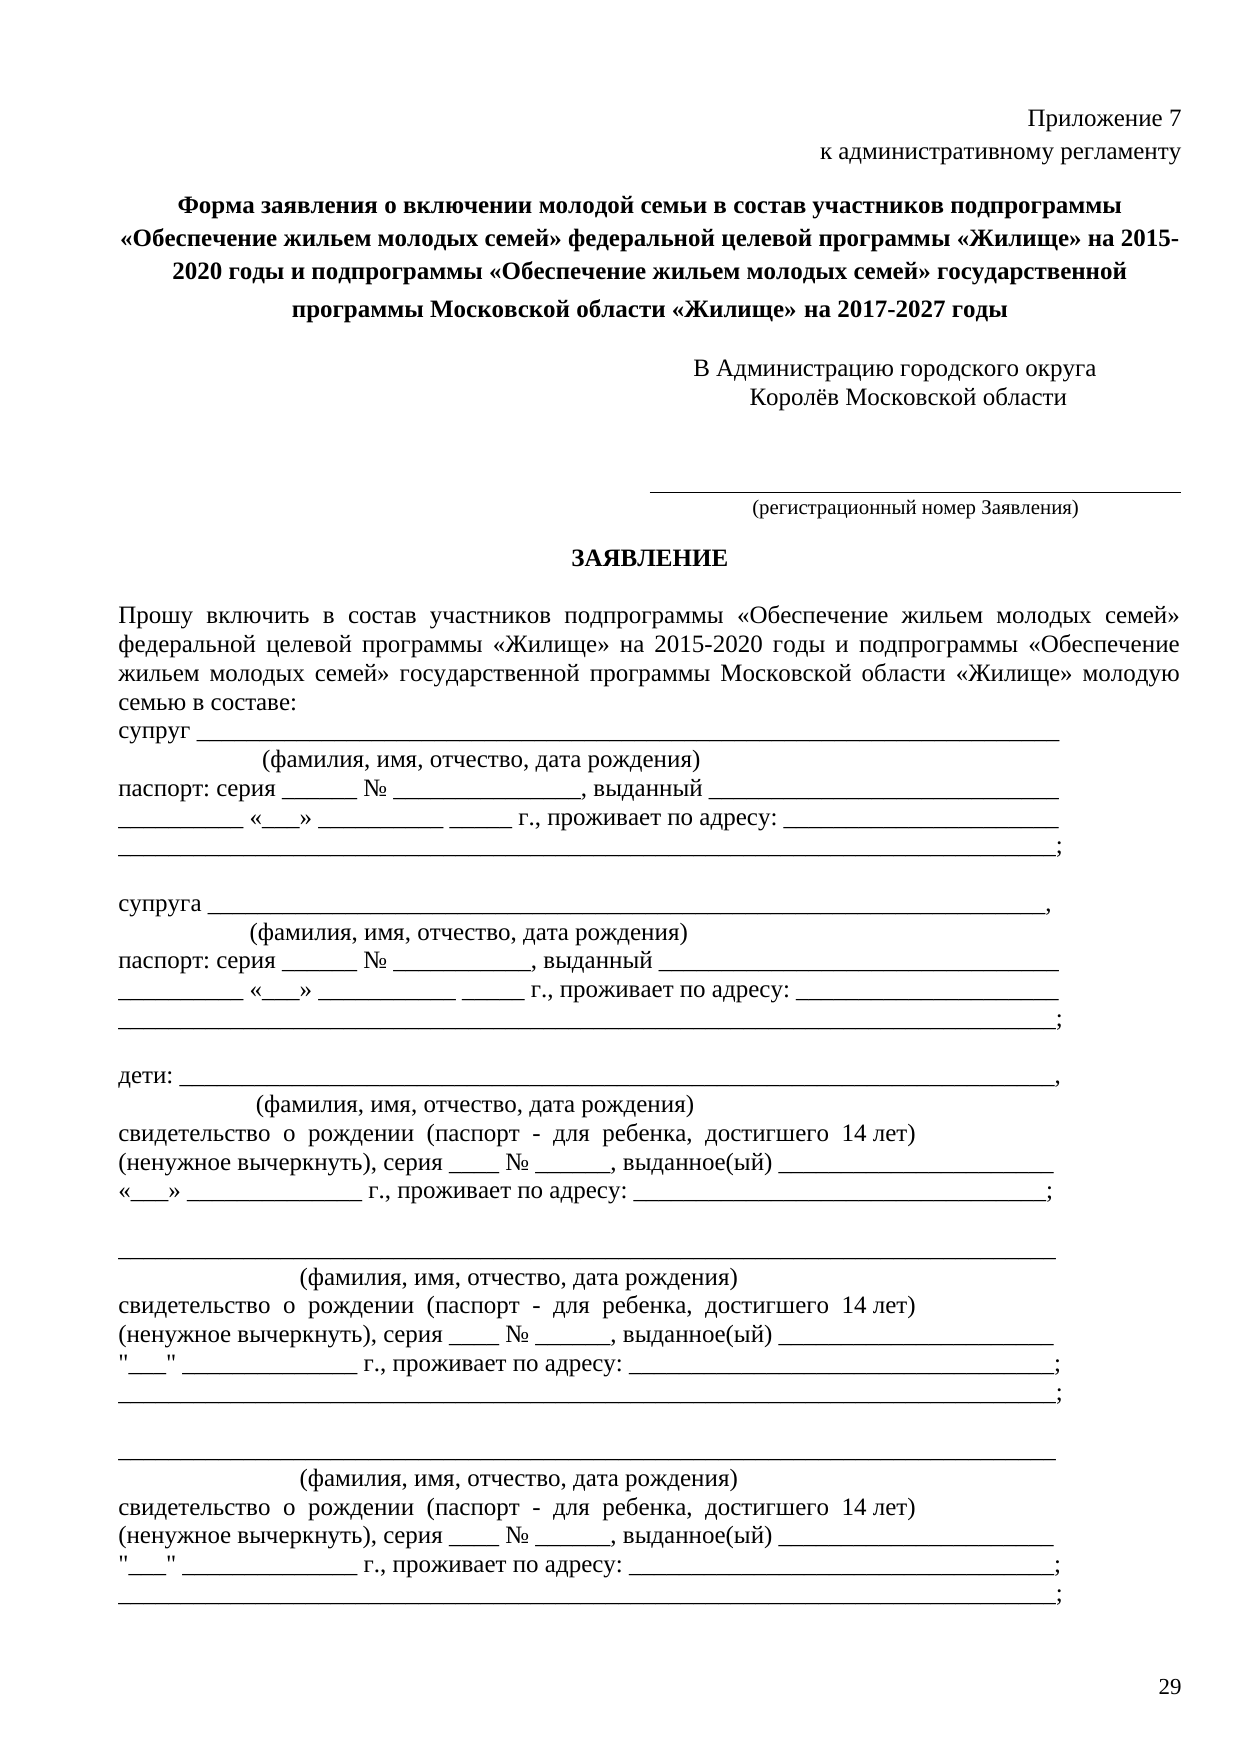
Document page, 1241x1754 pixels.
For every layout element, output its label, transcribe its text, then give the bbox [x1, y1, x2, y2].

text (фамилия, имя, отчество, дата рождения) [118, 917, 1181, 946]
text В Администрацию городского округа [118, 353, 1181, 382]
text (ненужное вычеркнуть), серия ____ № ______, выданное(ый) ______________________ [118, 1319, 1181, 1348]
text "___" ______________ г., проживает по адресу: __________________________________; [118, 1348, 1181, 1377]
text свидетельство о рождении (паспорт - для ребенка, достигшего 14 лет) [118, 1118, 1181, 1147]
text ___________________________________________________________________________; [118, 831, 1181, 859]
text Приложение 7 [118, 103, 1181, 132]
text паспорт: серия ______ № ___________, выданный ________________________________ [118, 946, 1181, 974]
text (регистрационный номер Заявления) [650, 493, 1181, 519]
text супруга ___________________________________________________________________, [118, 888, 1181, 917]
text паспорт: серия ______ № _______________, выданный ____________________________ [118, 773, 1181, 802]
text ___________________________________________________________________________ [118, 1434, 1181, 1463]
text ___________________________________________________________________________; [118, 1003, 1181, 1032]
text (фамилия, имя, отчество, дата рождения) [118, 1262, 1181, 1291]
text __________ «___» __________ _____ г., проживает по адресу: ______________________ [118, 802, 1181, 831]
text (ненужное вычеркнуть), серия ____ № ______, выданное(ый) ______________________ [118, 1521, 1181, 1549]
text ___________________________________________________________________________; [118, 1377, 1181, 1406]
text ЗАЯВЛЕНИЕ [118, 543, 1181, 572]
text свидетельство о рождении (паспорт - для ребенка, достигшего 14 лет) [118, 1291, 1181, 1319]
text "___" ______________ г., проживает по адресу: __________________________________; [118, 1549, 1181, 1578]
text Королёв Московской области [118, 382, 1181, 411]
text свидетельство о рождении (паспорт - для ребенка, достигшего 14 лет) [118, 1492, 1181, 1521]
text ___________________________________________________________________________ [118, 1233, 1181, 1262]
text супруг _____________________________________________________________________ [118, 716, 1181, 744]
text дети: ______________________________________________________________________, [118, 1061, 1181, 1089]
text (фамилия, имя, отчество, дата рождения) [118, 744, 1181, 773]
text Форма заявления о включении молодой семьи в состав участников подпрограммы «Обеспечение жильем молодых семей» федеральной целевой программы «Жилище» на 2015-2020 годы и подпрограммы «Обеспечение жильем молодых семей» государственной программы Московской области «Жилище» на 2017-2027 годы [118, 190, 1181, 323]
text (ненужное вычеркнуть), серия ____ № ______, выданное(ый) ______________________ [118, 1147, 1181, 1176]
text «___» ______________ г., проживает по адресу: _________________________________; [118, 1176, 1181, 1204]
text к административному регламенту [118, 136, 1181, 165]
text (фамилия, имя, отчество, дата рождения) [118, 1463, 1181, 1492]
text __________ «___» ___________ _____ г., проживает по адресу: _____________________ [118, 974, 1181, 1003]
text ___________________________________________________________________________; [118, 1578, 1181, 1607]
text (фамилия, имя, отчество, дата рождения) [118, 1089, 1181, 1118]
text Прошу включить в состав участников подпрограммы «Обеспечение жильем молодых семей» федеральной целевой программы «Жилище» на 2015-2020 годы и подпрограммы «Обеспечение жильем молодых семей» государственной программы Московской области «Жилище» молодую семью в составе: [118, 601, 1181, 716]
